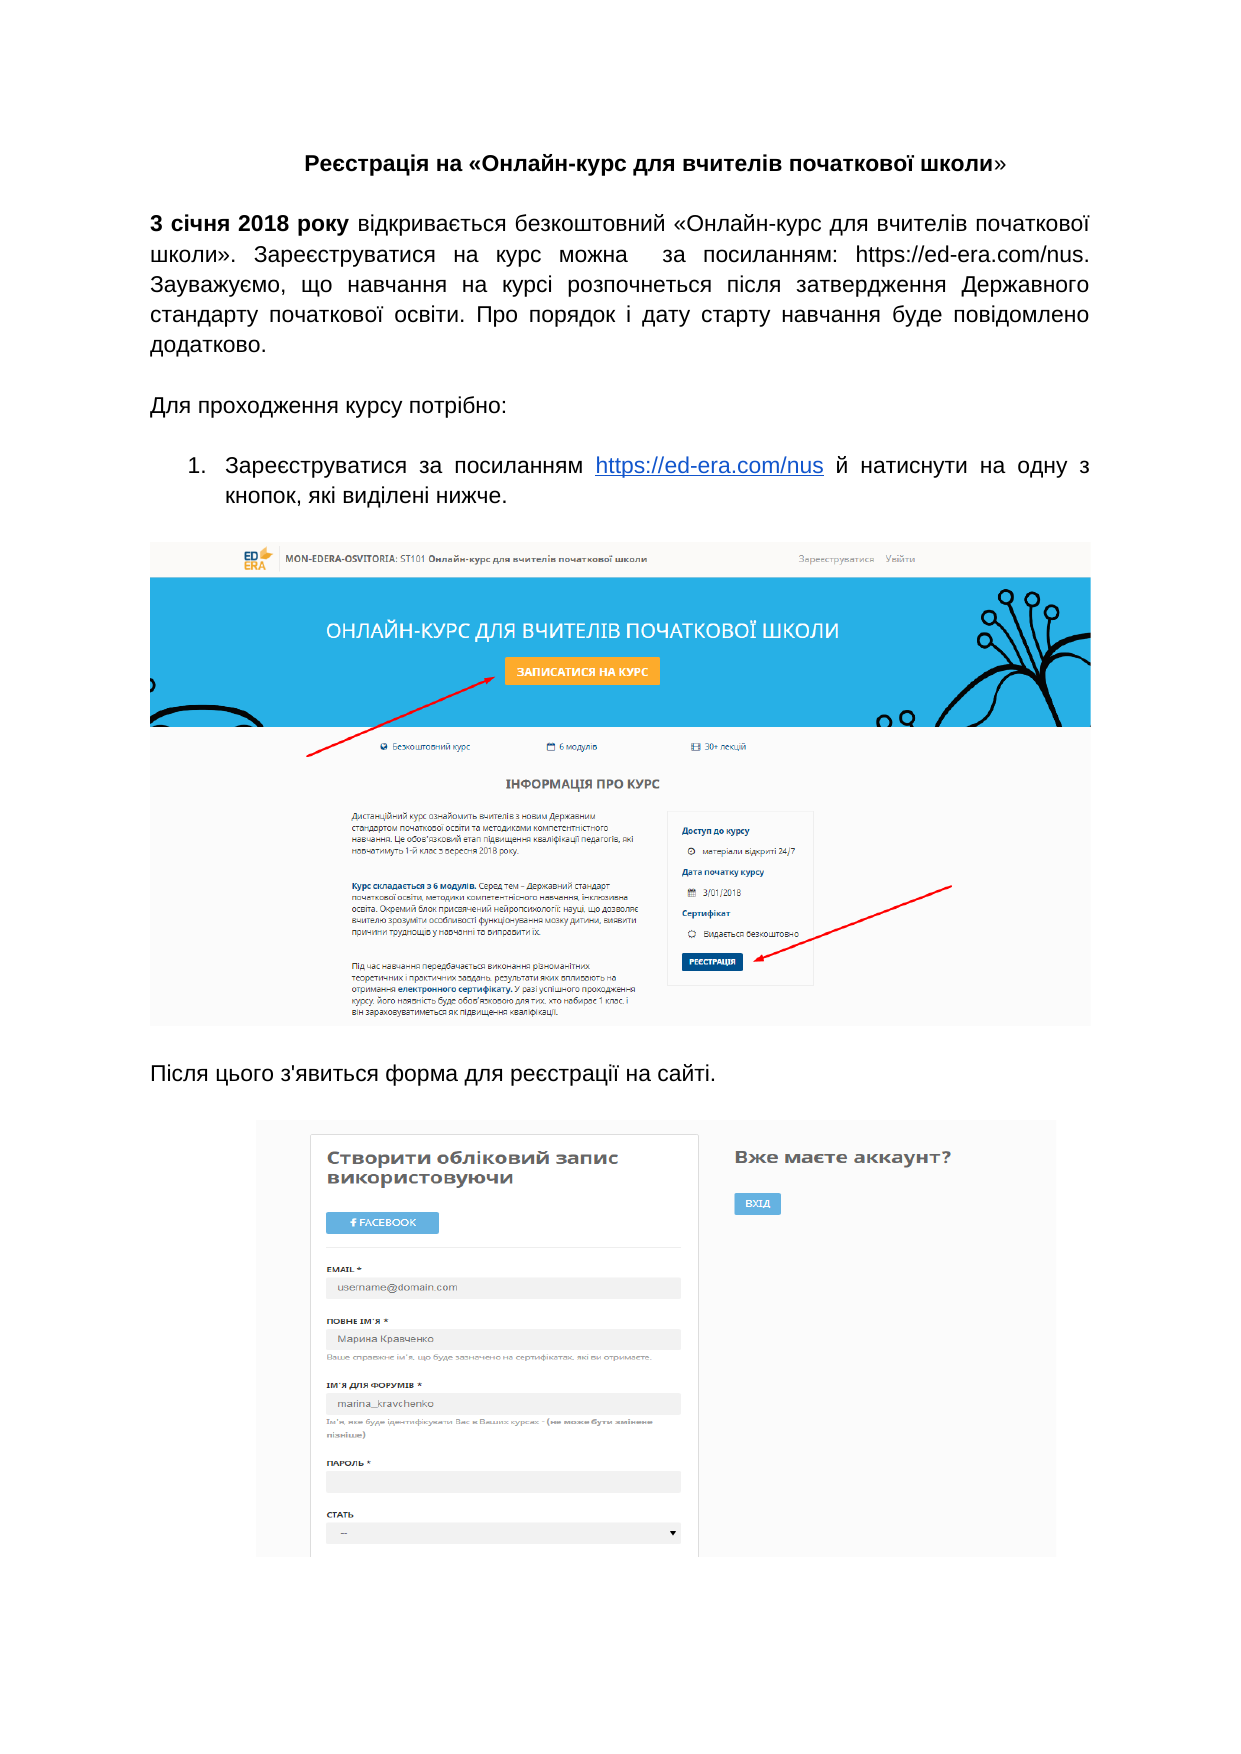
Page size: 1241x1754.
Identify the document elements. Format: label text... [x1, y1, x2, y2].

text Після цього з'явиться форма для реєстрації на сайті. [150, 1060, 1090, 1086]
text 3 січня 2018 року відкривається безкоштовний «Онлайн-курс для вчителів початкової школи». Зареєструватися на курс можна за посиланням: https://ed-era.com/nus. Зауважуємо, що навчання на курсі розпочнеться після затвердження Державного стандарту початкової освіти. Про порядок і дату старту навчання буде повідомлено додатково. [150, 210, 1090, 358]
picture [150, 542, 1091, 1026]
list Зареєструватися за посиланням https://ed-era.com/nus й натиснути на одну з кнопок, які виділені нижче. [187, 452, 1090, 509]
text Реєстрація на «Онлайн-курс для вчителів початкової школи» [150, 150, 1090, 176]
picture [256, 1120, 1057, 1557]
text Для проходження курсу потрібно: [150, 392, 1090, 418]
